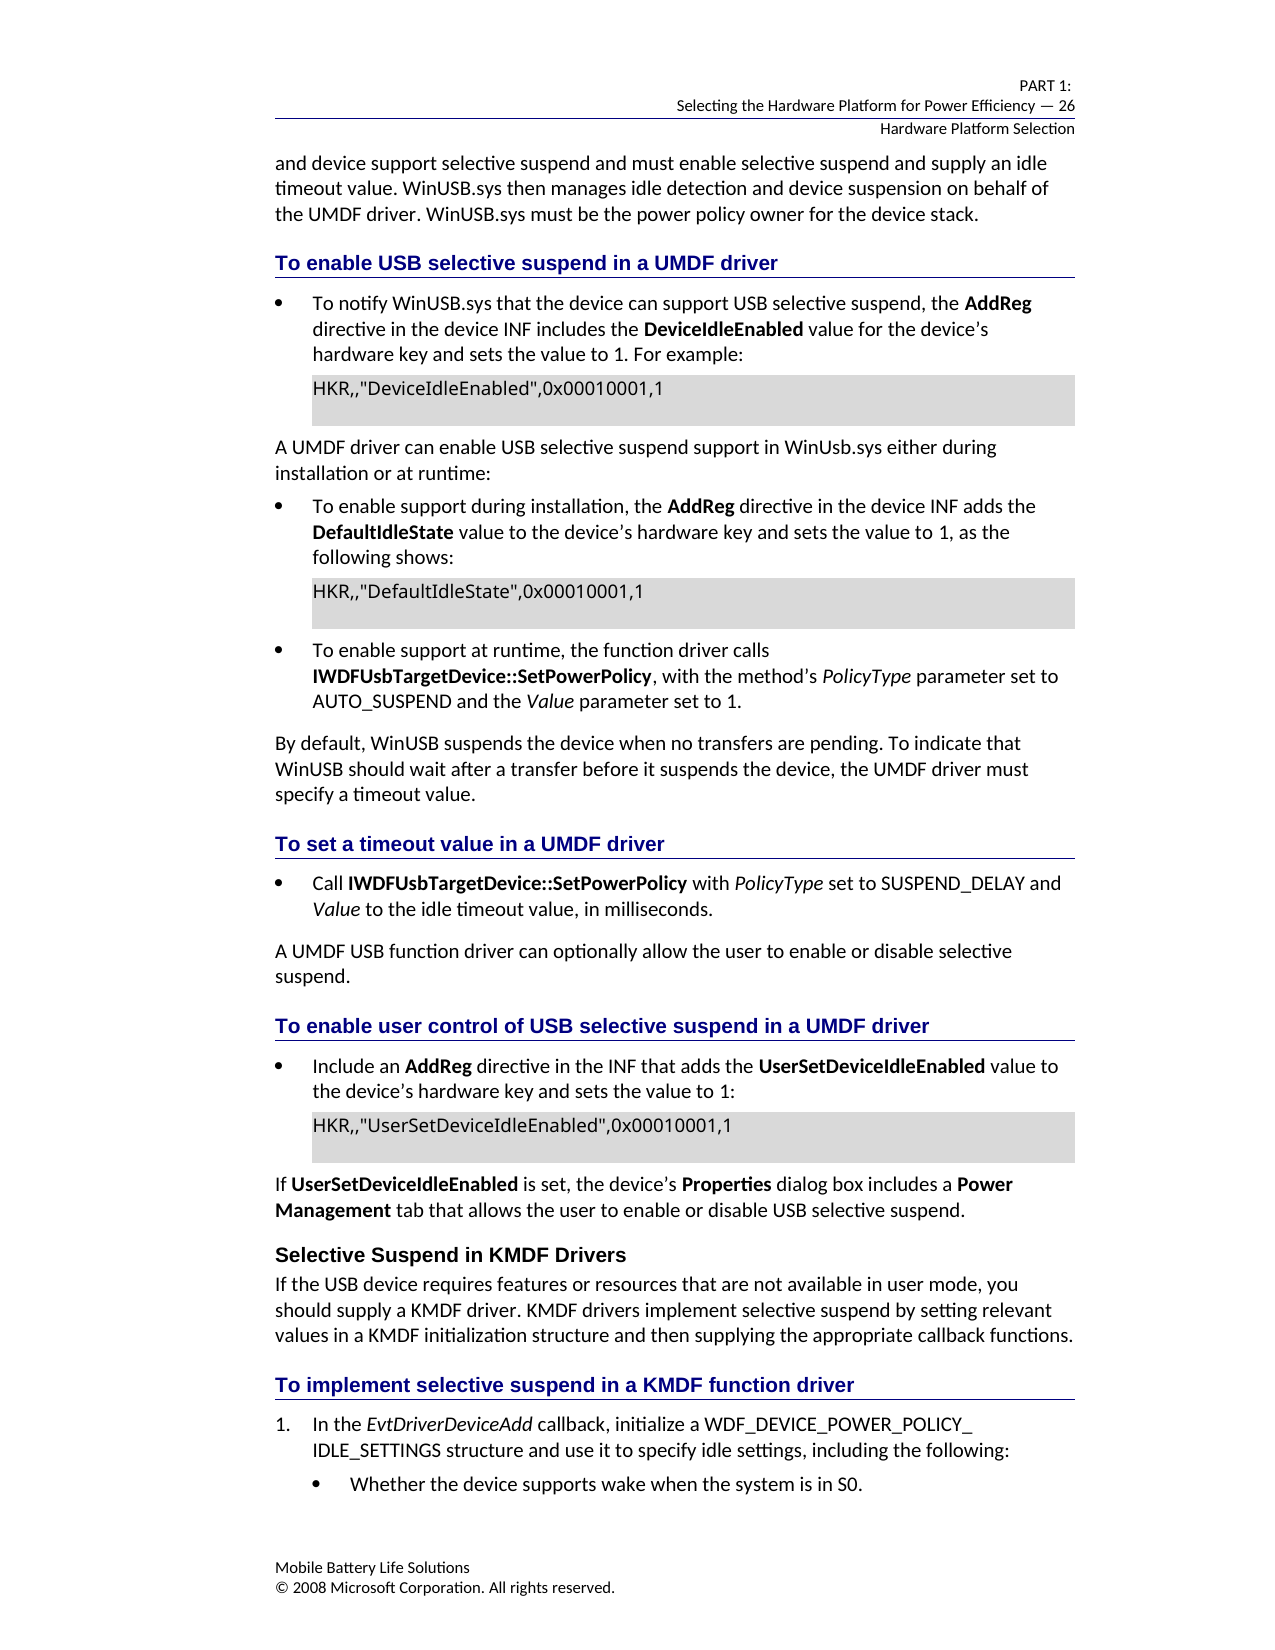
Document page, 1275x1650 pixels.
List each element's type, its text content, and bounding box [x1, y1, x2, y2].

text A UMDF USB function driver can optionally allow the user to enable or disable selective suspend. [275, 938, 1075, 989]
text By default, WinUSB suspends the device when no transfers are pending. To indicate that WinUSB should wait after a transfer before it suspends the device, the UMDF driver must specify a timeout value. [275, 730, 1075, 807]
text To set a timeout value in a UMDF driver [275, 832, 1075, 858]
text If UserSetDeviceIdleEnabled is set, the device’s Properties dialog box includes a Power Management tab that allows the user to enable or disable USB selective suspend. [275, 1172, 1075, 1222]
list Call IWDFUsbTargetDevice::SetPowerPolicy with PolicyType set to SUSPEND_DELAY and Value to the idle timeout value, in milliseconds. [275, 871, 1075, 921]
list 1. In the EvtDriverDeviceAdd callback, initialize a WDF_DEVICE_POWER_POLICY_ IDLE_SETTINGS structure and use it to specify idle settings, including the following: [275, 1412, 1075, 1462]
text To implement selective suspend in a KMDF function driver [275, 1373, 1075, 1399]
list To enable support during installation, the AddReg directive in the device INF adds the DefaultIdleState value to the device’s hardware key and sets the value to 1, as the following shows: [275, 493, 1075, 570]
list Include an AddReg directive in the INF that adds the UserSetDeviceIdleEnabled value to the device’s hardware key and sets the value to 1: [275, 1053, 1075, 1104]
text HKR,,"UserSetDeviceIdleEnabled",0x00010001,1 [312, 1112, 1075, 1138]
list To enable support at runtime, the function driver calls IWDFUsbTargetDevice::SetPowerPolicy, with the method’s PolicyType parameter set to AUTO_SUSPEND and the Value parameter set to 1. [275, 637, 1075, 714]
text A UMDF driver can enable USB selective suspend support in WinUsb.sys either during installation or at runtime: [275, 434, 1075, 485]
text To enable user control of USB selective suspend in a UMDF driver [275, 1014, 1075, 1040]
text HKR,,"DeviceIdleEnabled",0x00010001,1 [312, 375, 1075, 400]
text If the USB device requires features or resources that are not available in user mode, you should supply a KMDF driver. KMDF drivers implement selective suspend by setting relevant values in a KMDF initialization structure and then supplying the appropriate callback functions. [275, 1271, 1075, 1348]
subtitle Selective Suspend in KMDF Drivers [275, 1243, 1075, 1267]
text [275, 150, 1075, 226]
text To enable USB selective suspend in a UMDF driver [275, 251, 1075, 277]
list Whether the device supports wake when the system is in S0. [312, 1471, 1075, 1496]
text HKR,,"DefaultIdleState",0x00010001,1 [312, 578, 1075, 603]
list To notify WinUSB.sys that the device can support USB selective suspend, the AddReg directive in the device INF includes the DeviceIdleEnabled value for the device’s hardware key and sets the value to 1. For example: [275, 290, 1075, 367]
